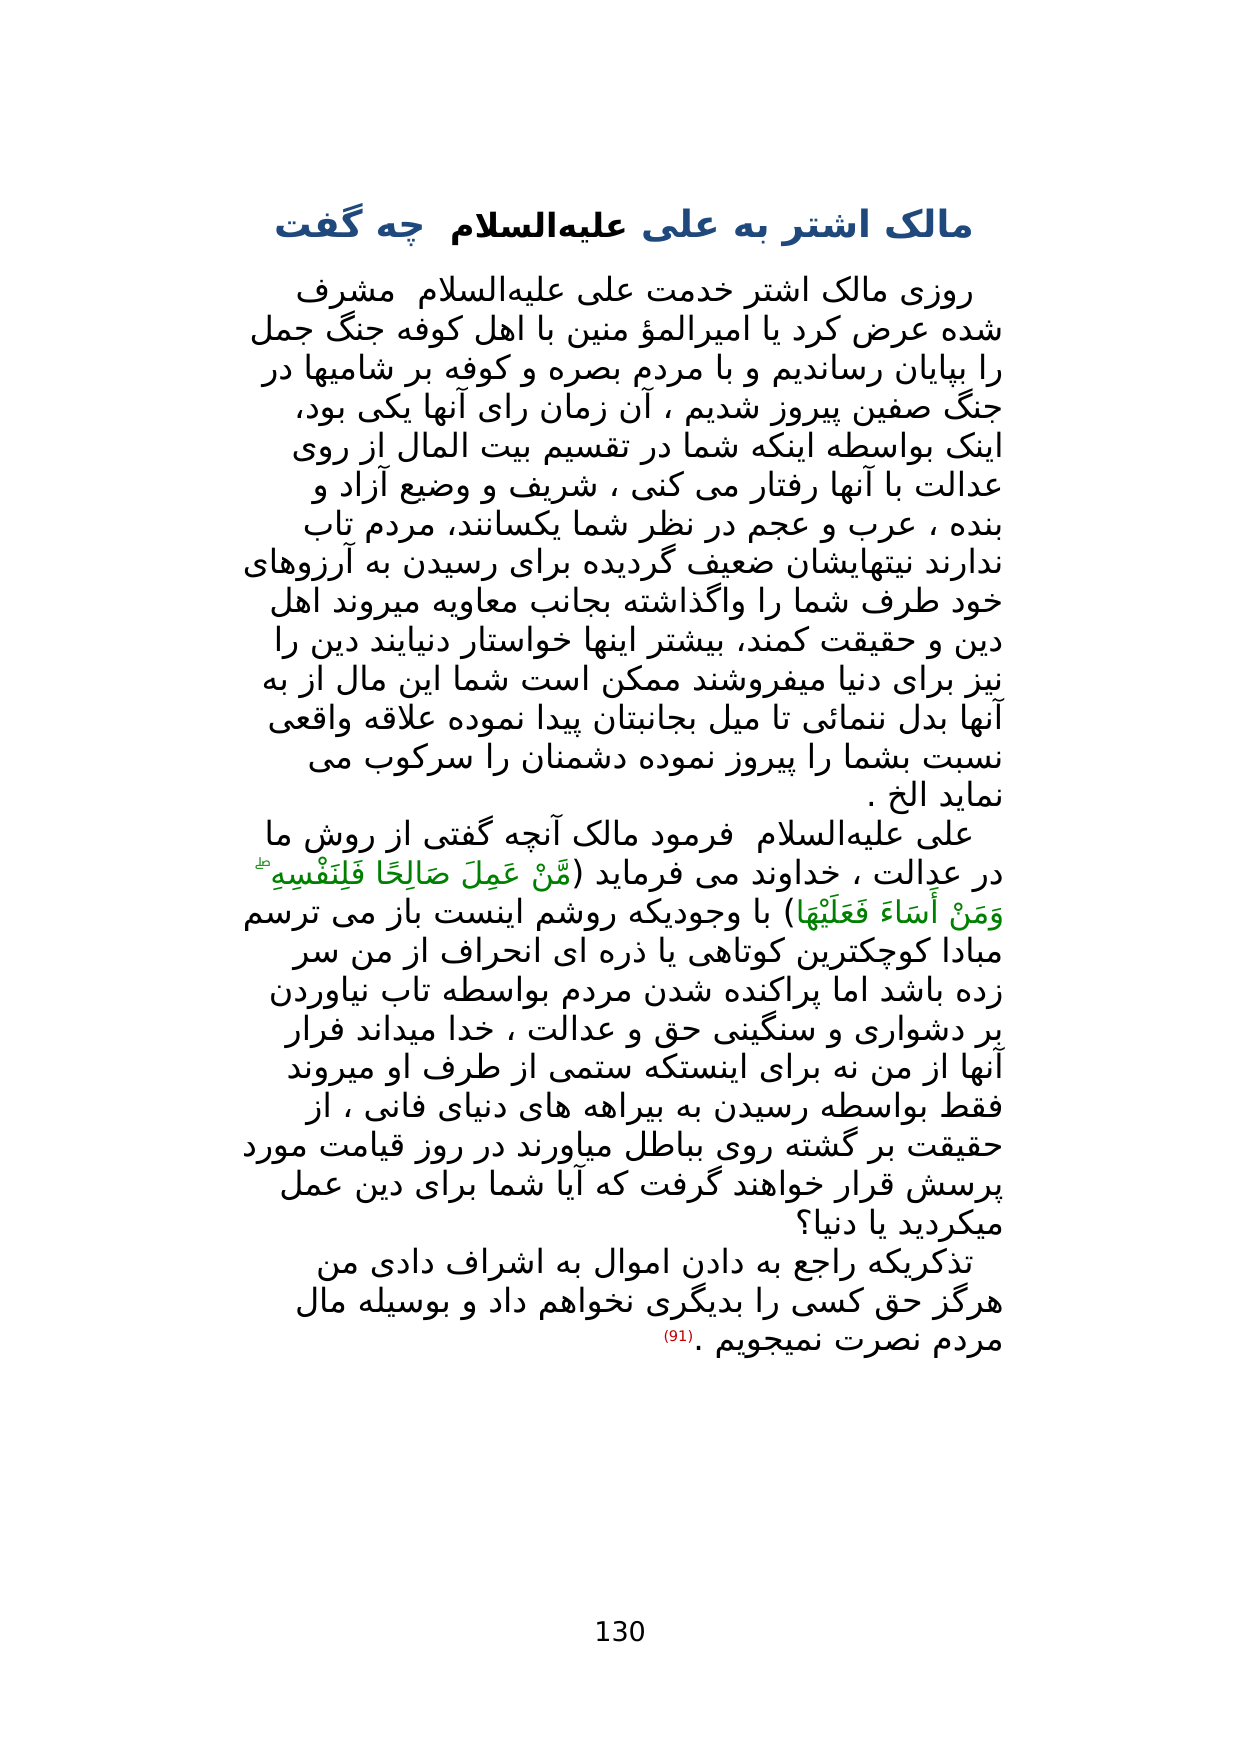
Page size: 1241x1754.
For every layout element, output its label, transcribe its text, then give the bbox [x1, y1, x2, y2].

text علی عليه‌السلام فرمود مالک آنچه گفتی از روش ما در عدالت ، خداوند می فرماید (مَّنْ عَمِلَ صَالِحًا فَلِنَفْسِهِ ۖ وَمَنْ أَسَاءَ فَعَلَيْهَا) با وجودیکه روشم اینست باز می ترسم مبادا کوچکترین کوتاهی یا ذره ای انحراف از من سر زده باشد اما پراکنده شدن مردم بواسطه تاب نیاوردن بر دشواری و سنگینی حق و عدالت ، خدا میداند فرار آنها از من نه برای اینستکه ستمی از طرف او میروند فقط بواسطه رسیدن به بیراهه های دنیای فانی ، از حقیقت بر گشته روی بباطل میاورند در روز قیامت مورد پرسش قرار خواهند گرفت که آیا شما برای دین عمل میکردید یا دنیا؟ [236, 815, 1004, 1242]
subtitle مالک اشتر به علی عليه‌السلام چه گفت [236, 202, 1004, 246]
text تذکریکه راجع به دادن اموال به اشراف دادی من هرگز حق کسی را بدیگری نخواهم داد و بوسیله مال مردم نصرت نمیجویم .(91) [236, 1242, 1004, 1359]
text روزی مالک اشتر خدمت علی عليه‌السلام مشرف شده عرض کرد یا امیرالمؤ منین با اهل کوفه جنگ جمل را بپایان رساندیم و با مردم بصره و کوفه بر شامیها در جنگ صفین پیروز شدیم ، آن زمان رای آنها یکی بود، اینک بواسطه اینکه شما در تقسیم بیت المال از روی عدالت با آنها رفتار می کنی ، شریف و وضیع آزاد و بنده ، عرب و عجم در نظر شما یکسانند، مردم تاب ندارند نیتهایشان ضعیف گردیده برای رسیدن به آرزوهای خود طرف شما را واگذاشته بجانب معاویه میروند اهل دین و حقیقت کمند، بیشتر اینها خواستار دنیایند دین را نیز برای دنیا میفروشند ممکن است شما این مال از به آنها بدل ننمائی تا میل بجانبتان پیدا نموده علاقه واقعی نسبت بشما را پیروز نموده دشمنان را سرکوب می نماید الخ . [236, 271, 1004, 815]
